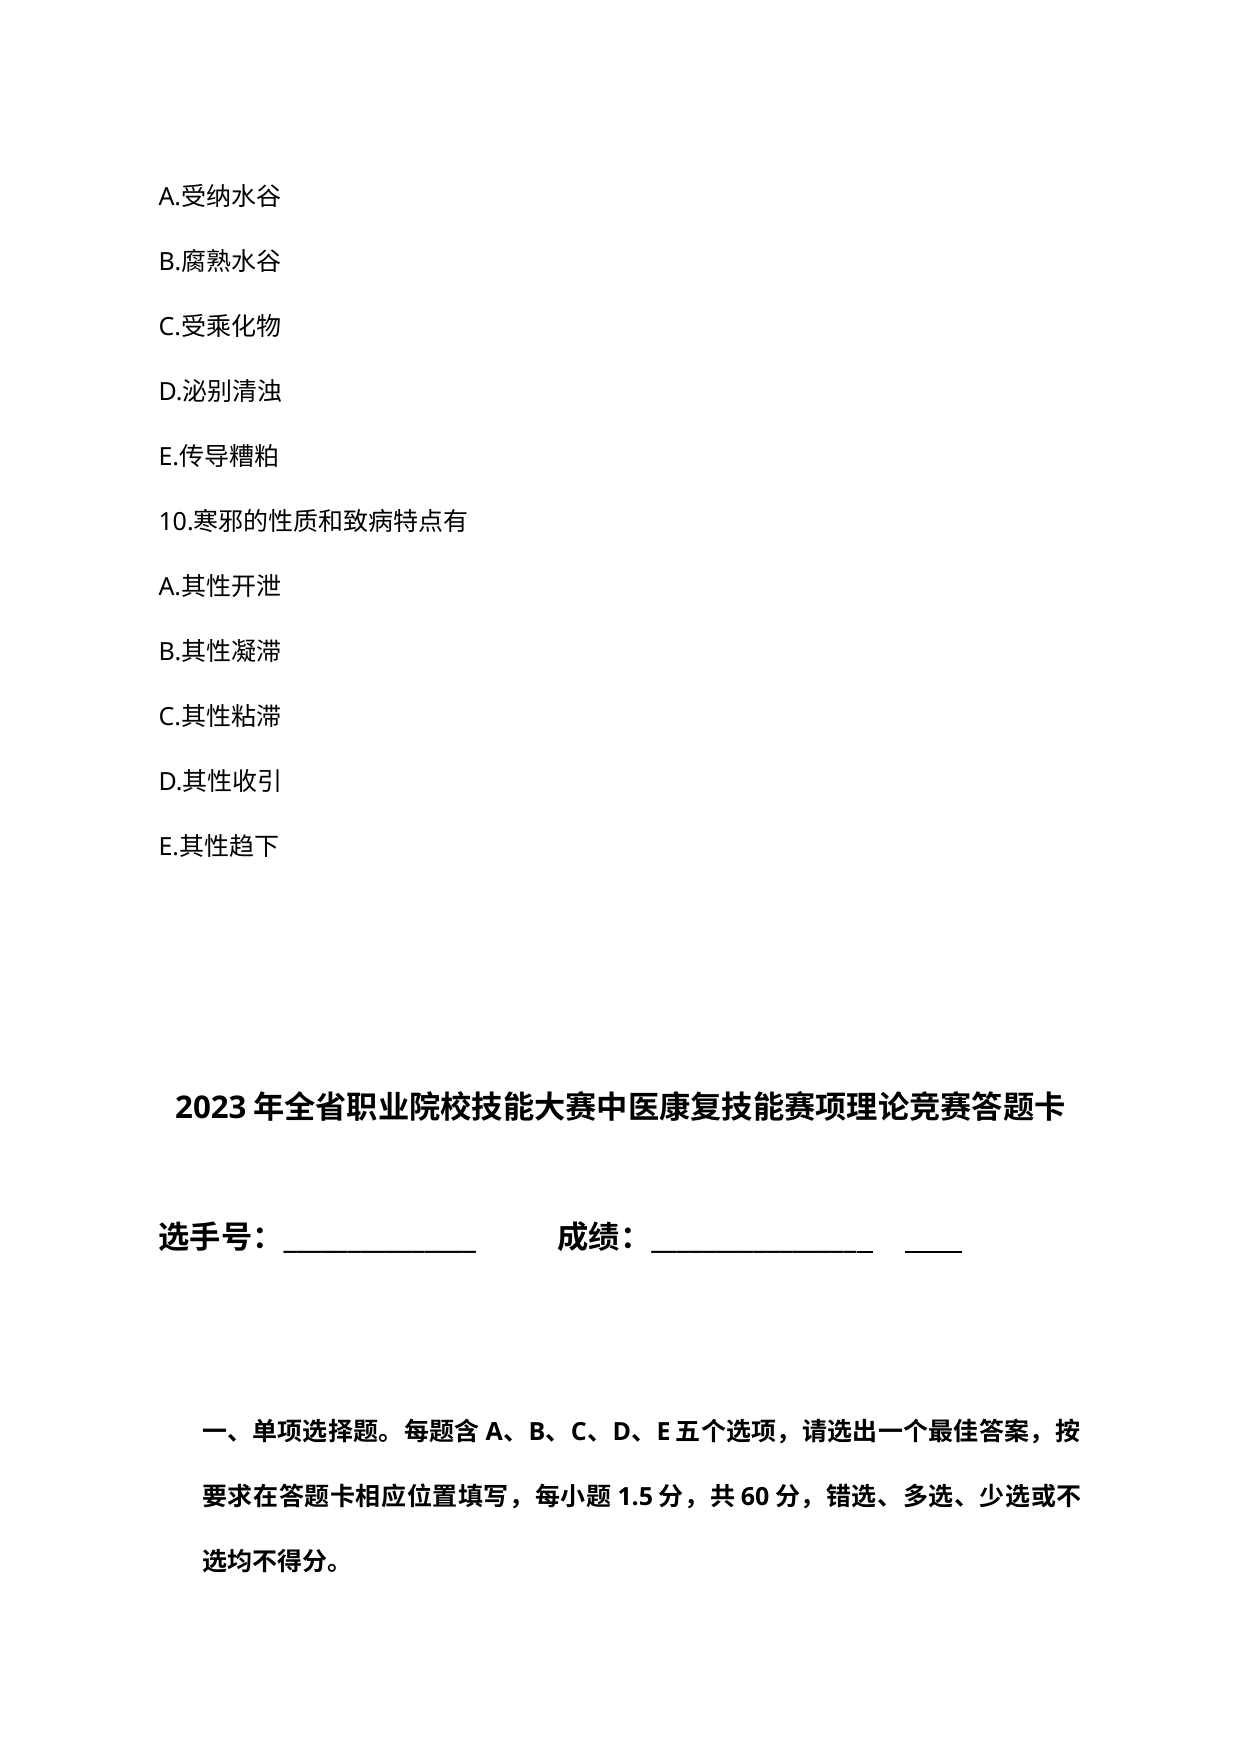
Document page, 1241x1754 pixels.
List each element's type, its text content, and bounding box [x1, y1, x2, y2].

text B.腐熟水谷 [158, 227, 1082, 292]
text B.其性凝滞 [158, 617, 1082, 682]
text C.其性粘滞 [158, 682, 1082, 747]
text 10.寒邪的性质和致病特点有 [158, 487, 1082, 552]
text E.传导糟粕 [158, 422, 1082, 487]
text E.其性趋下 [158, 812, 1082, 877]
text D.其性收引 [158, 747, 1082, 812]
text 选手号：_______________ 成绩：________________ [158, 1202, 1082, 1267]
text 2023年全省职业院校技能大赛中医康复技能赛项理论竞赛答题卡 [158, 1072, 1082, 1137]
text C.受乘化物 [158, 292, 1082, 357]
text A.受纳水谷 [158, 162, 1082, 227]
list 单项选择题。每题含A、B、C、D、E五个选项，请选出一个最佳答案，按要求在答题卡相应位置填写，每小题1.5分，共60分，错选、多选、少选或不选均不得分。 [202, 1397, 1082, 1592]
text D.泌别清浊 [158, 357, 1082, 422]
text A.其性开泄 [158, 552, 1082, 617]
